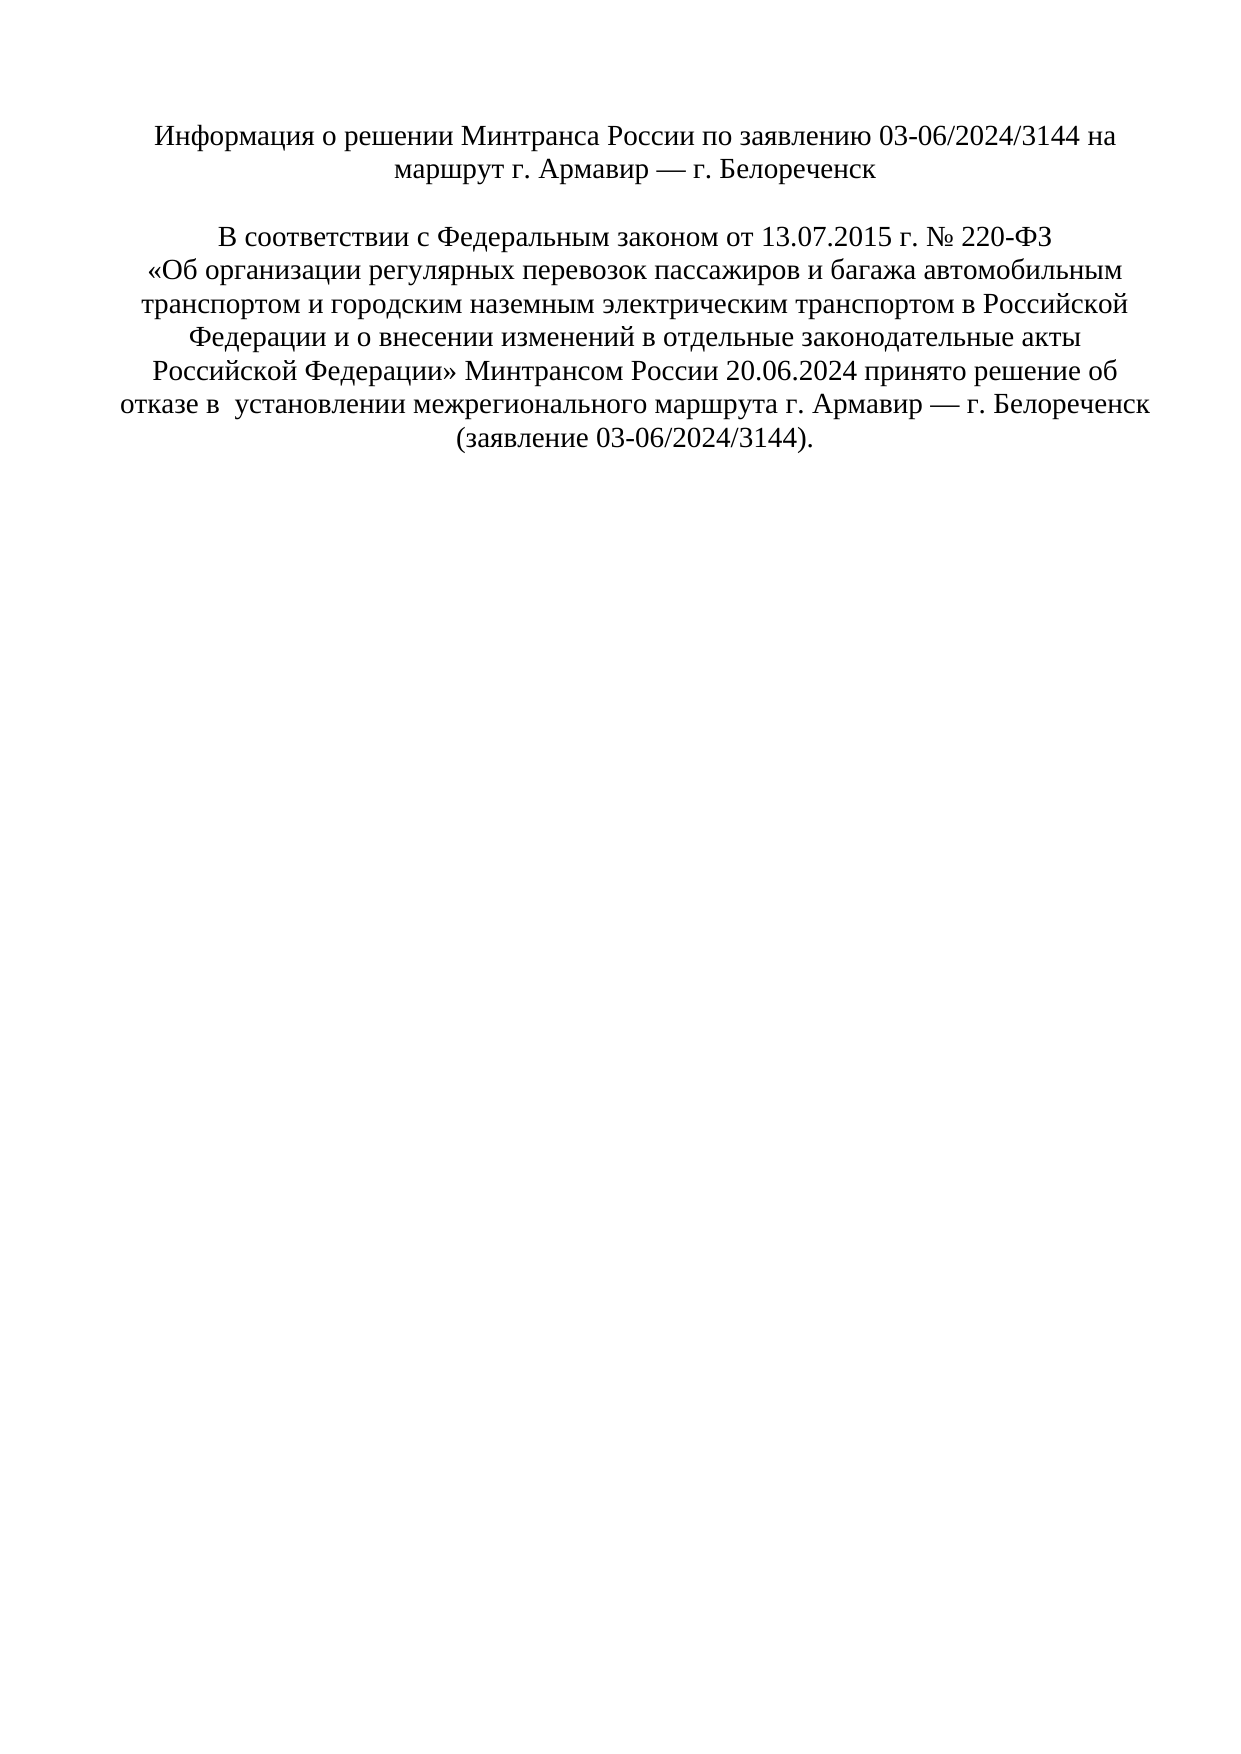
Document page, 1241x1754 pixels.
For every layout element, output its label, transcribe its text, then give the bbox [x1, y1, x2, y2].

text Информация о решении Минтранса России по заявлению 03-06/2024/3144 на маршрут г. Армавир — г. Белореченск [118, 118, 1152, 185]
text В соответствии с Федеральным законом от 13.07.2015 г. № 220-ФЗ «Об организации регулярных перевозок пассажиров и багажа автомобильным транспортом и городским наземным электрическим транспортом в Российской Федерации и о внесении изменений в отдельные законодательные акты Российской Федерации» Минтрансом России 20.06.2024 принято решение об отказе в установлении межрегионального маршрута г. Армавир — г. Белореченск (заявление 03-06/2024/3144). [118, 219, 1152, 453]
